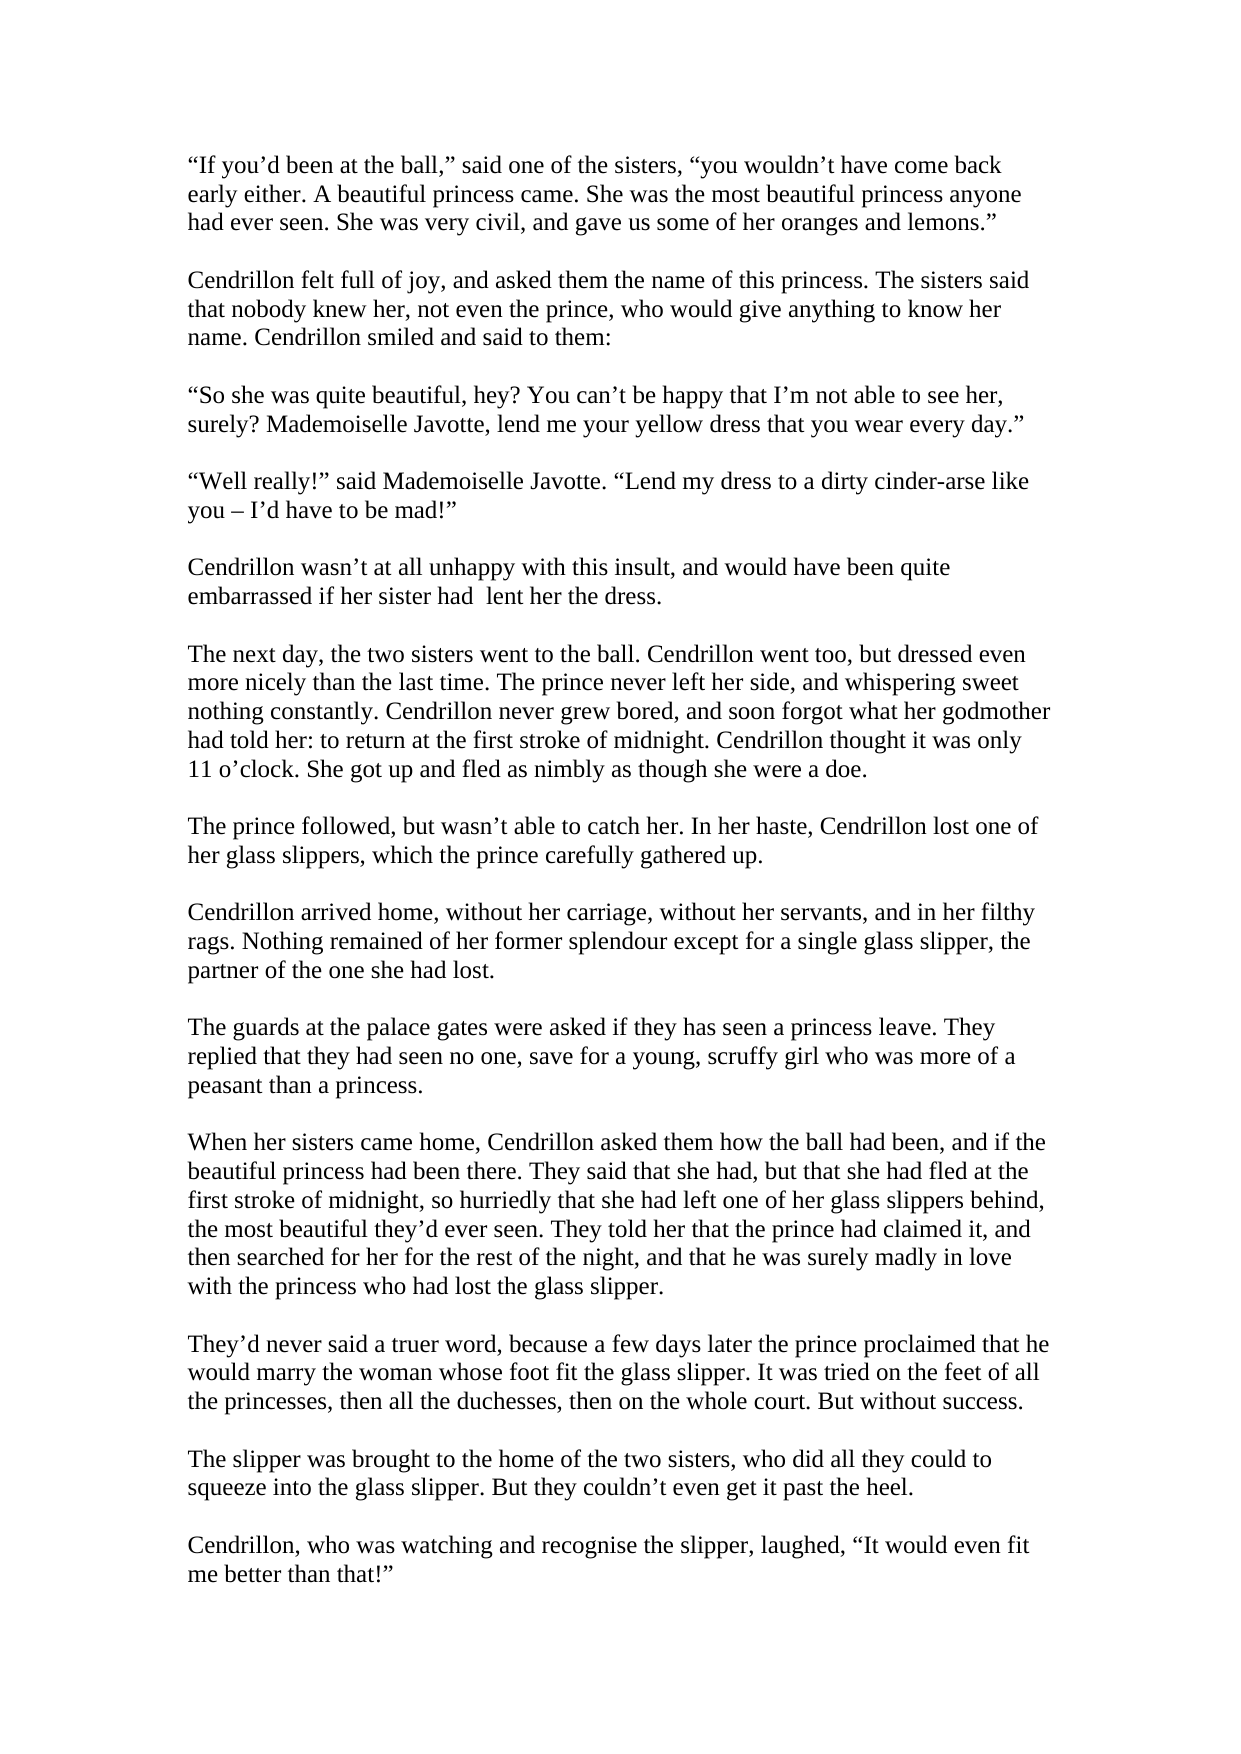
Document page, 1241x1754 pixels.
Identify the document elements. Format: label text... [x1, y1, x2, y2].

text Cendrillon, who was watching and recognise the slipper, laughed, “It would even fit me better than that!” [187, 1530, 1053, 1587]
text “Well really!” said Mademoiselle Javotte. “Lend my dress to a dirty cinder-arse like you – I’d have to be mad!” [187, 466, 1053, 524]
text The slipper was brought to the home of the two sisters, who did all they could to squeeze into the glass slipper. But they couldn’t even get it past the heel. [187, 1444, 1053, 1501]
text The guards at the palace gates were asked if they has seen a princess leave. They replied that they had seen no one, save for a young, scruffy girl who was more of a peasant than a princess. [187, 1012, 1053, 1099]
text “So she was quite beautiful, hey? You can’t be happy that I’m not able to see her, surely? Mademoiselle Javotte, lend me your yellow dress that you wear every day.” [187, 380, 1053, 437]
text They’d never said a truer word, because a few days later the prince proclaimed that he would marry the woman whose foot fit the glass slipper. It was tried on the feet of all the princesses, then all the duchesses, then on the whole court. But without success. [187, 1329, 1053, 1415]
text Cendrillon arrived home, without her carriage, without her servants, and in her filthy rags. Nothing remained of her former splendour except for a single glass slipper, the partner of the one she had lost. [187, 897, 1053, 984]
text The next day, the two sisters went to the ball. Cendrillon went too, but dressed even more nicely than the last time. The prince never left her side, and whispering sweet nothing constantly. Cendrillon never grew bored, and soon forgot what her godmother had told her: to return at the first stroke of midnight. Cendrillon thought it was only 11 o’clock. She got up and fled as nimbly as though she were a doe. [187, 639, 1053, 782]
text Cendrillon wasn’t at all unhappy with this insult, and would have been quite embarrassed if her sister had lent her the dress. [187, 552, 1053, 610]
text When her sisters came home, Cendrillon asked them how the ball had been, and if the beautiful princess had been there. They said that she had, but that she had fled at the first stroke of midnight, so hurriedly that she had left one of her glass slippers behind, the most beautiful they’d ever seen. They told her that the prince had claimed it, and then searched for her for the rest of the night, and that he was surely madly in love with the princess who had lost the glass slipper. [187, 1127, 1053, 1300]
text The prince followed, but wasn’t able to catch her. In her haste, Cendrillon lost one of her glass slippers, which the prince carefully gathered up. [187, 811, 1053, 869]
text “If you’d been at the ball,” said one of the sisters, “you wouldn’t have come back early either. A beautiful princess came. She was the most beautiful princess anyone had ever seen. She was very civil, and gave us some of her oranges and lemons.” [187, 150, 1053, 236]
text Cendrillon felt full of joy, and asked them the name of this princess. The sisters said that nobody knew her, not even the prince, who would give anything to know her name. Cendrillon smiled and said to them: [187, 265, 1053, 351]
